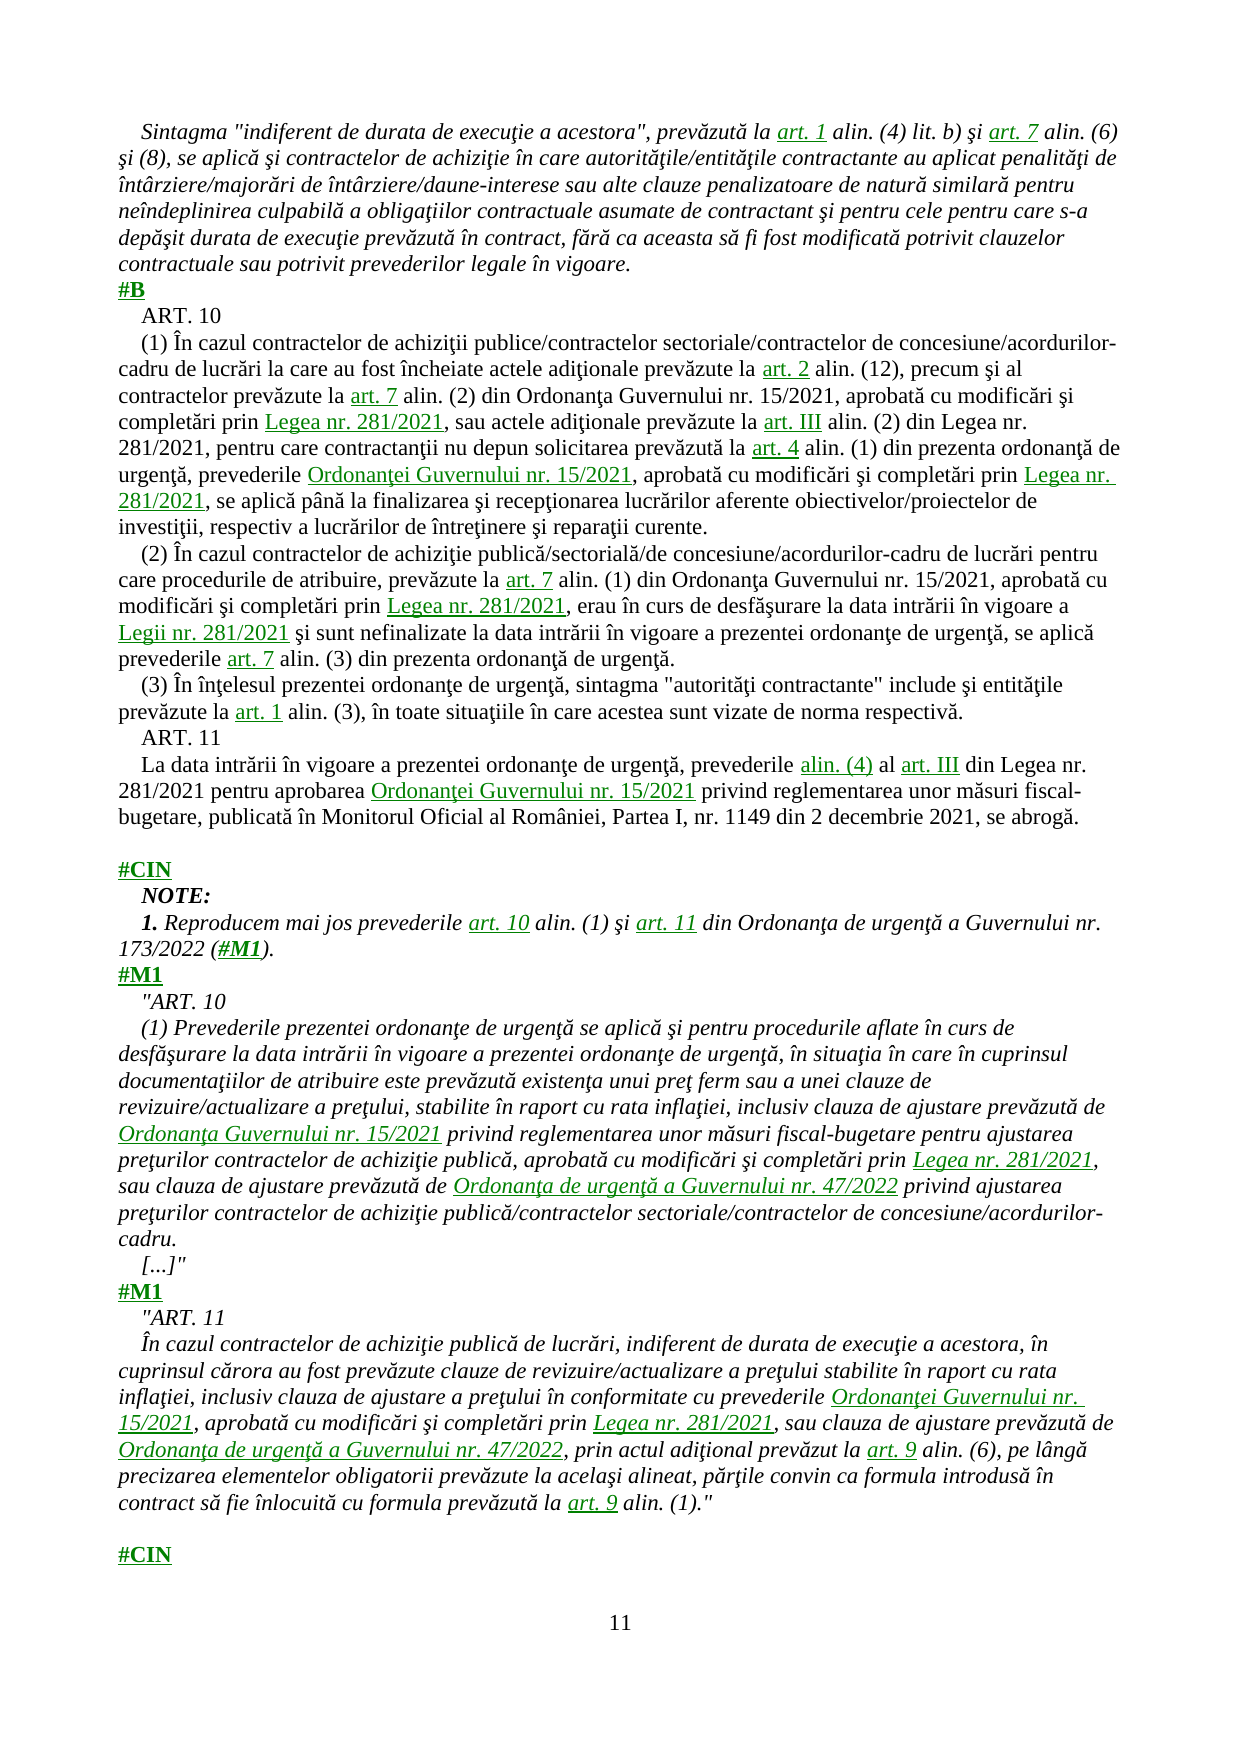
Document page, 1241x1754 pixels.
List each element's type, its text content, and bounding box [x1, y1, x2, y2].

text #M1 [118, 1278, 1122, 1304]
text NOTE: [118, 882, 1122, 909]
text #CIN [118, 1541, 1122, 1568]
text La data intrării în vigoare a prezentei ordonanţe de urgenţă, prevederile alin. (4) al art. III din Legea nr. 281/2021 pentru aprobarea Ordonanţei Guvernului nr. 15/2021 privind reglementarea unor măsuri fiscal-bugetare, publicată în Monitorul Oficial al României, Partea I, nr. 1149 din 2 decembrie 2021, se abrogă. [118, 751, 1122, 830]
text #M1 [118, 961, 1122, 988]
text În cazul contractelor de achiziţie publică de lucrări, indiferent de durata de execuţie a acestora, în cuprinsul cărora au fost prevăzute clauze de revizuire/actualizare a preţului stabilite în raport cu rata inflaţiei, inclusiv clauza de ajustare a preţului în conformitate cu prevederile Ordonanţei Guvernului nr. 15/2021, aprobată cu modificări şi completări prin Legea nr. 281/2021, sau clauza de ajustare prevăzută de Ordonanţa de urgenţă a Guvernului nr. 47/2022, prin actul adiţional prevăzut la art. 9 alin. (6), pe lângă precizarea elementelor obligatorii prevăzute la acelaşi alineat, părţile convin ca formula introdusă în contract să fie înlocuită cu formula prevăzută la art. 9 alin. (1)." [118, 1330, 1122, 1515]
text 1. Reproducem mai jos prevederile art. 10 alin. (1) şi art. 11 din Ordonanţa de urgenţă a Guvernului nr. 173/2022 (#M1). [118, 909, 1122, 961]
text #CIN [118, 856, 1122, 882]
text "ART. 10 [118, 988, 1122, 1014]
text ART. 10 [118, 303, 1122, 329]
text Sintagma "indiferent de durata de execuţie a acestora", prevăzută la art. 1 alin. (4) lit. b) şi art. 7 alin. (6) şi (8), se aplică şi contractelor de achiziţie în care autorităţile/entităţile contractante au aplicat penalităţi de întârziere/majorări de întârziere/daune-interese sau alte clauze penalizatoare de natură similară pentru neîndeplinirea culpabilă a obligaţiilor contractuale asumate de contractant şi pentru cele pentru care s-a depăşit durata de execuţie prevăzută în contract, fără ca aceasta să fi fost modificată potrivit clauzelor contractuale sau potrivit prevederilor legale în vigoare. [118, 118, 1122, 276]
text (3) În înţelesul prezentei ordonanţe de urgenţă, sintagma "autorităţi contractante" include şi entităţile prevăzute la art. 1 alin. (3), în toate situaţiile în care acestea sunt vizate de norma respectivă. [118, 672, 1122, 724]
text [...]" [118, 1251, 1122, 1278]
text (1) În cazul contractelor de achiziţii publice/contractelor sectoriale/contractelor de concesiune/acordurilor-cadru de lucrări la care au fost încheiate actele adiţionale prevăzute la art. 2 alin. (12), precum şi al contractelor prevăzute la art. 7 alin. (2) din Ordonanţa Guvernului nr. 15/2021, aprobată cu modificări şi completări prin Legea nr. 281/2021, sau actele adiţionale prevăzute la art. III alin. (2) din Legea nr. 281/2021, pentru care contractanţii nu depun solicitarea prevăzută la art. 4 alin. (1) din prezenta ordonanţă de urgenţă, prevederile Ordonanţei Guvernului nr. 15/2021, aprobată cu modificări şi completări prin Legea nr. 281/2021, se aplică până la finalizarea şi recepţionarea lucrărilor aferente obiectivelor/proiectelor de investiţii, respectiv a lucrărilor de întreţinere şi reparaţii curente. [118, 329, 1122, 540]
text ART. 11 [118, 724, 1122, 751]
text (2) În cazul contractelor de achiziţie publică/sectorială/de concesiune/acordurilor-cadru de lucrări pentru care procedurile de atribuire, prevăzute la art. 7 alin. (1) din Ordonanţa Guvernului nr. 15/2021, aprobată cu modificări şi completări prin Legea nr. 281/2021, erau în curs de desfăşurare la data intrării în vigoare a Legii nr. 281/2021 şi sunt nefinalizate la data intrării în vigoare a prezentei ordonanţe de urgenţă, se aplică prevederile art. 7 alin. (3) din prezenta ordonanţă de urgenţă. [118, 540, 1122, 672]
text #B [118, 276, 1122, 303]
text (1) Prevederile prezentei ordonanţe de urgenţă se aplică şi pentru procedurile aflate în curs de desfăşurare la data intrării în vigoare a prezentei ordonanţe de urgenţă, în situaţia în care în cuprinsul documentaţiilor de atribuire este prevăzută existenţa unui preţ ferm sau a unei clauze de revizuire/actualizare a preţului, stabilite în raport cu rata inflaţiei, inclusiv clauza de ajustare prevăzută de Ordonanţa Guvernului nr. 15/2021 privind reglementarea unor măsuri fiscal-bugetare pentru ajustarea preţurilor contractelor de achiziţie publică, aprobată cu modificări şi completări prin Legea nr. 281/2021, sau clauza de ajustare prevăzută de Ordonanţa de urgenţă a Guvernului nr. 47/2022 privind ajustarea preţurilor contractelor de achiziţie publică/contractelor sectoriale/contractelor de concesiune/acordurilor-cadru. [118, 1014, 1122, 1251]
text "ART. 11 [118, 1304, 1122, 1330]
